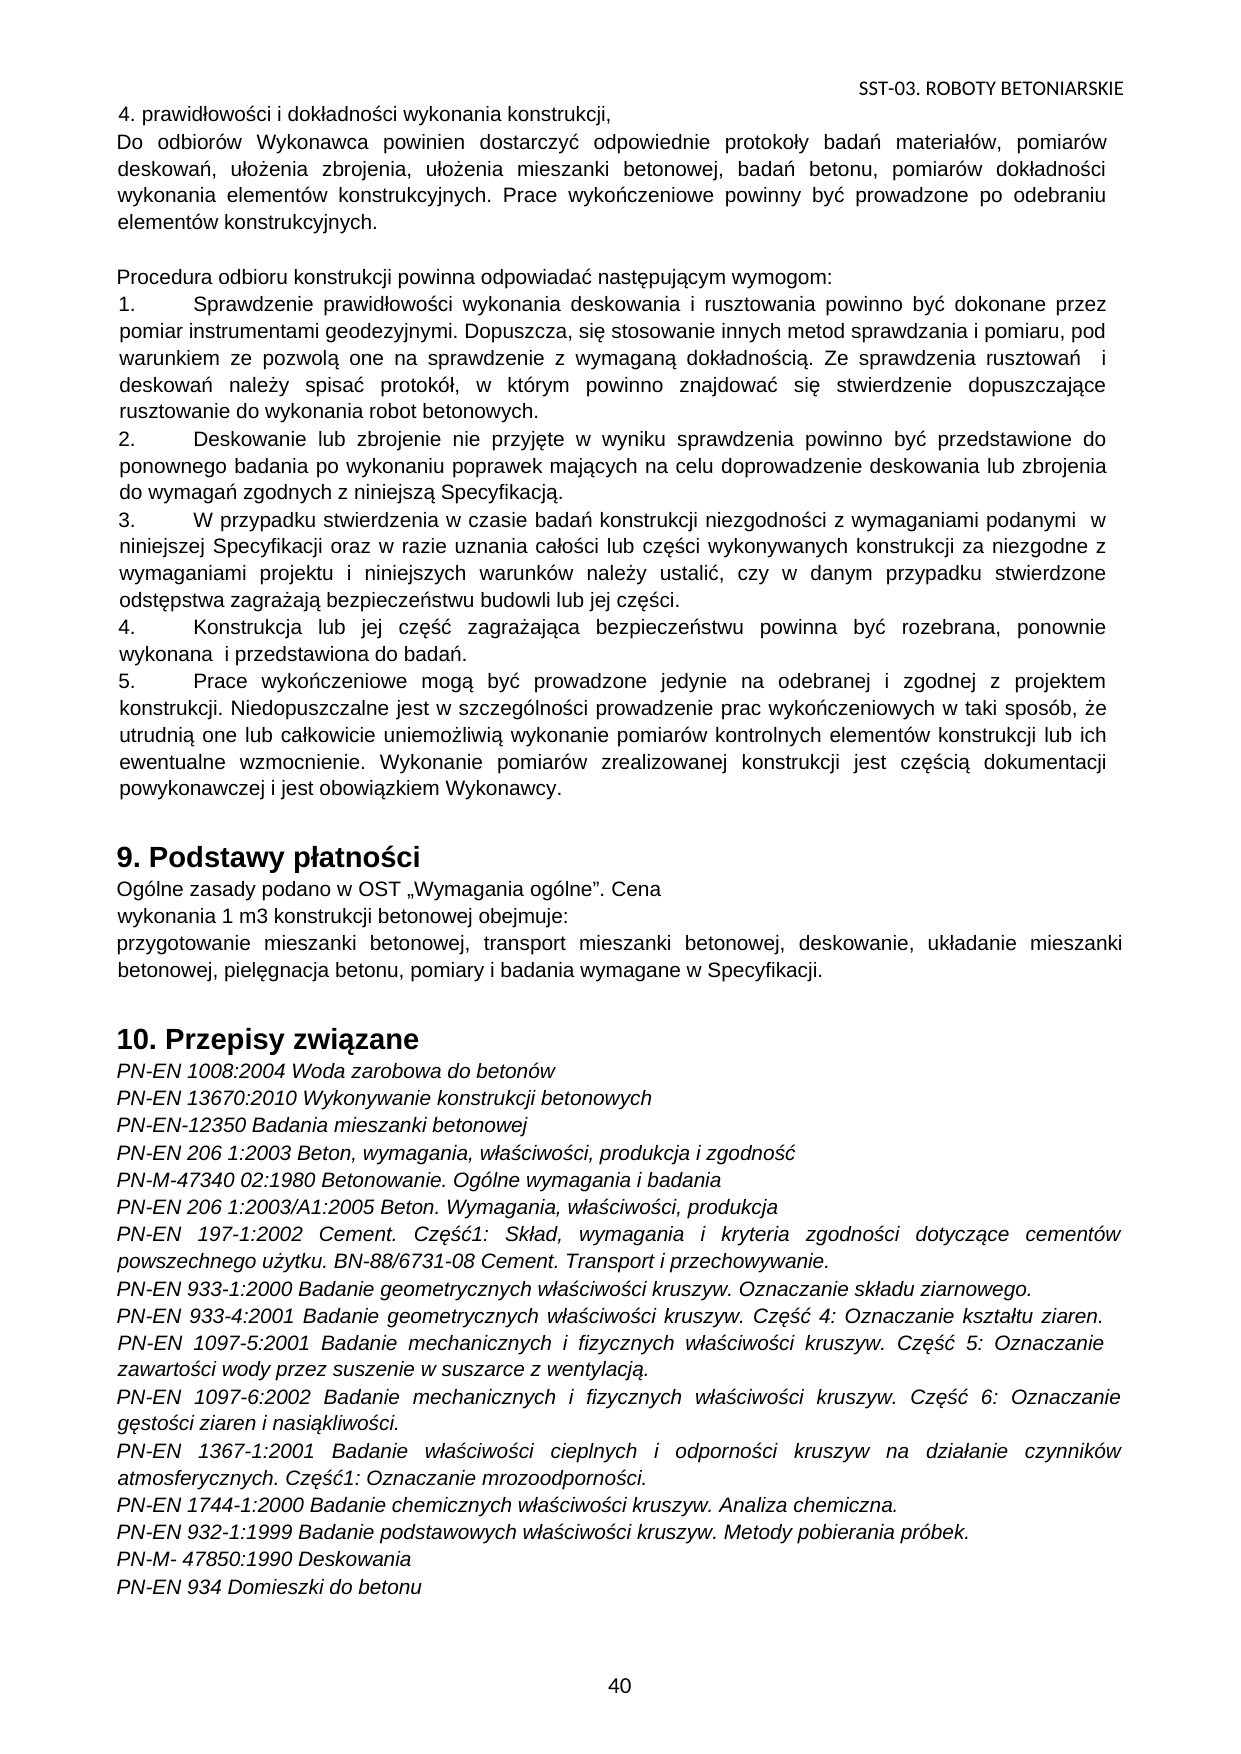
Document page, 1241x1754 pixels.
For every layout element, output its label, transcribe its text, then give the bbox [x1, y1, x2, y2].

list Deskowanie lub zbrojenie nie przyjęte w wyniku sprawdzenia powinno być przedstawione do ponownego badania po wykonaniu poprawek mających na celu doprowadzenie deskowania lub zbrojenia do wymagań zgodnych z niniejszą Specyfikacją. [118, 427, 1107, 504]
subtitle 10. Przepisy związane [116, 1022, 1124, 1056]
text PN-EN 1744-1:2000 Badanie chemicznych właściwości kruszyw. Analiza chemiczna. [116, 1493, 1124, 1517]
text Ogólne zasady podano w OST „Wymagania ogólne”. Cena wykonania 1 m3 konstrukcji betonowej obejmuje: [116, 877, 662, 928]
text PN-EN 197-1:2002 Cement. Część1: Skład, wymagania i kryteria zgodności dotyczące cementów powszechnego użytku. BN-88/6731-08 Cement. Transport i przechowywanie. [116, 1222, 1124, 1273]
text PN-EN 932-1:1999 Badanie podstawowych właściwości kruszyw. Metody pobierania próbek. [116, 1520, 1124, 1544]
text PN-EN 1097-6:2002 Badanie mechanicznych i fizycznych właściwości kruszyw. Część 6: Oznaczanie gęstości ziaren i nasiąkliwości. [116, 1384, 1124, 1435]
text PN-EN 933-1:2000 Badanie geometrycznych właściwości kruszyw. Oznaczanie składu ziarnowego. [116, 1276, 1124, 1300]
text PN-EN-12350 Badania mieszanki betonowej [116, 1113, 1124, 1137]
text PN-EN 13670:2010 Wykonywanie konstrukcji betonowych [116, 1086, 1124, 1110]
text przygotowanie mieszanki betonowej, transport mieszanki betonowej, deskowanie, układanie mieszanki betonowej, pielęgnacja betonu, pomiary i badania wymagane w Specyfikacji. [116, 931, 1123, 982]
list W przypadku stwierdzenia w czasie badań konstrukcji niezgodności z wymaganiami podanymi w niniejszej Specyfikacji oraz w razie uznania całości lub części wykonywanych konstrukcji za niezgodne z wymaganiami projektu i niniejszych warunków należy ustalić, czy w danym przypadku stwierdzone odstępstwa zagrażają bezpieczeństwu budowli lub jej części. [118, 507, 1107, 612]
text PN-M-47340 02:1980 Betonowanie. Ogólne wymagania i badania [116, 1168, 1124, 1192]
text Procedura odbioru konstrukcji powinna odpowiadać następującym wymogom: [116, 265, 1123, 289]
list Sprawdzenie prawidłowości wykonania deskowania i rusztowania powinno być dokonane przez pomiar instrumentami geodezyjnymi. Dopuszcza, się stosowanie innych metod sprawdzania i pomiaru, pod warunkiem ze pozwolą one na sprawdzenie z wymaganą dokładnością. Ze sprawdzenia rusztowań i deskowań należy spisać protokół, w którym powinno znajdować się stwierdzenie dopuszczające rusztowanie do wykonania robot betonowych. [118, 292, 1107, 423]
list Prace wykończeniowe mogą być prowadzone jedynie na odebranej i zgodnej z projektem konstrukcji. Niedopuszczalne jest w szczególności prowadzenie prac wykończeniowych w taki sposób, że utrudnią one lub całkowicie uniemożliwią wykonanie pomiarów kontrolnych elementów konstrukcji lub ich ewentualne wzmocnienie. Wykonanie pomiarów zrealizowanej konstrukcji jest częścią dokumentacji powykonawczej i jest obowiązkiem Wykonawcy. [118, 669, 1107, 800]
subtitle 9. Podstawy płatności [116, 841, 1124, 874]
list Konstrukcja lub jej część zagrażająca bezpieczeństwu powinna być rozebrana, ponownie wykonana i przedstawiona do badań. [118, 615, 1107, 666]
text PN-EN 206 1:2003 Beton, wymagania, właściwości, produkcja i zgodność [116, 1140, 1124, 1164]
list prawidłowości i dokładności wykonania konstrukcji, [118, 102, 1123, 126]
text PN-EN 1008:2004 Woda zarobowa do betonów [116, 1058, 1124, 1082]
text PN-M- 47850:1990 Deskowania [116, 1547, 1124, 1571]
text PN-EN 933-4:2001 Badanie geometrycznych właściwości kruszyw. Część 4: Oznaczanie kształtu ziaren. PN-EN 1097-5:2001 Badanie mechanicznych i fizycznych właściwości kruszyw. Część 5: Oznaczanie zawartości wody przez suszenie w suszarce z wentylacją. [116, 1304, 1107, 1381]
text Do odbiorów Wykonawca powinien dostarczyć odpowiednie protokoły badań materiałów, pomiarów deskowań, ułożenia zbrojenia, ułożenia mieszanki betonowej, badań betonu, pomiarów dokładności wykonania elementów konstrukcyjnych. Prace wykończeniowe powinny być prowadzone po odebraniu elementów konstrukcyjnych. [116, 129, 1108, 234]
text PN-EN 206 1:2003/A1:2005 Beton. Wymagania, właściwości, produkcja [116, 1195, 1124, 1219]
text PN-EN 1367-1:2001 Badanie właściwości cieplnych i odporności kruszyw na działanie czynników atmosferycznych. Część1: Oznaczanie mrozoodporności. [116, 1438, 1124, 1489]
text PN-EN 934 Domieszki do betonu [116, 1574, 1124, 1598]
